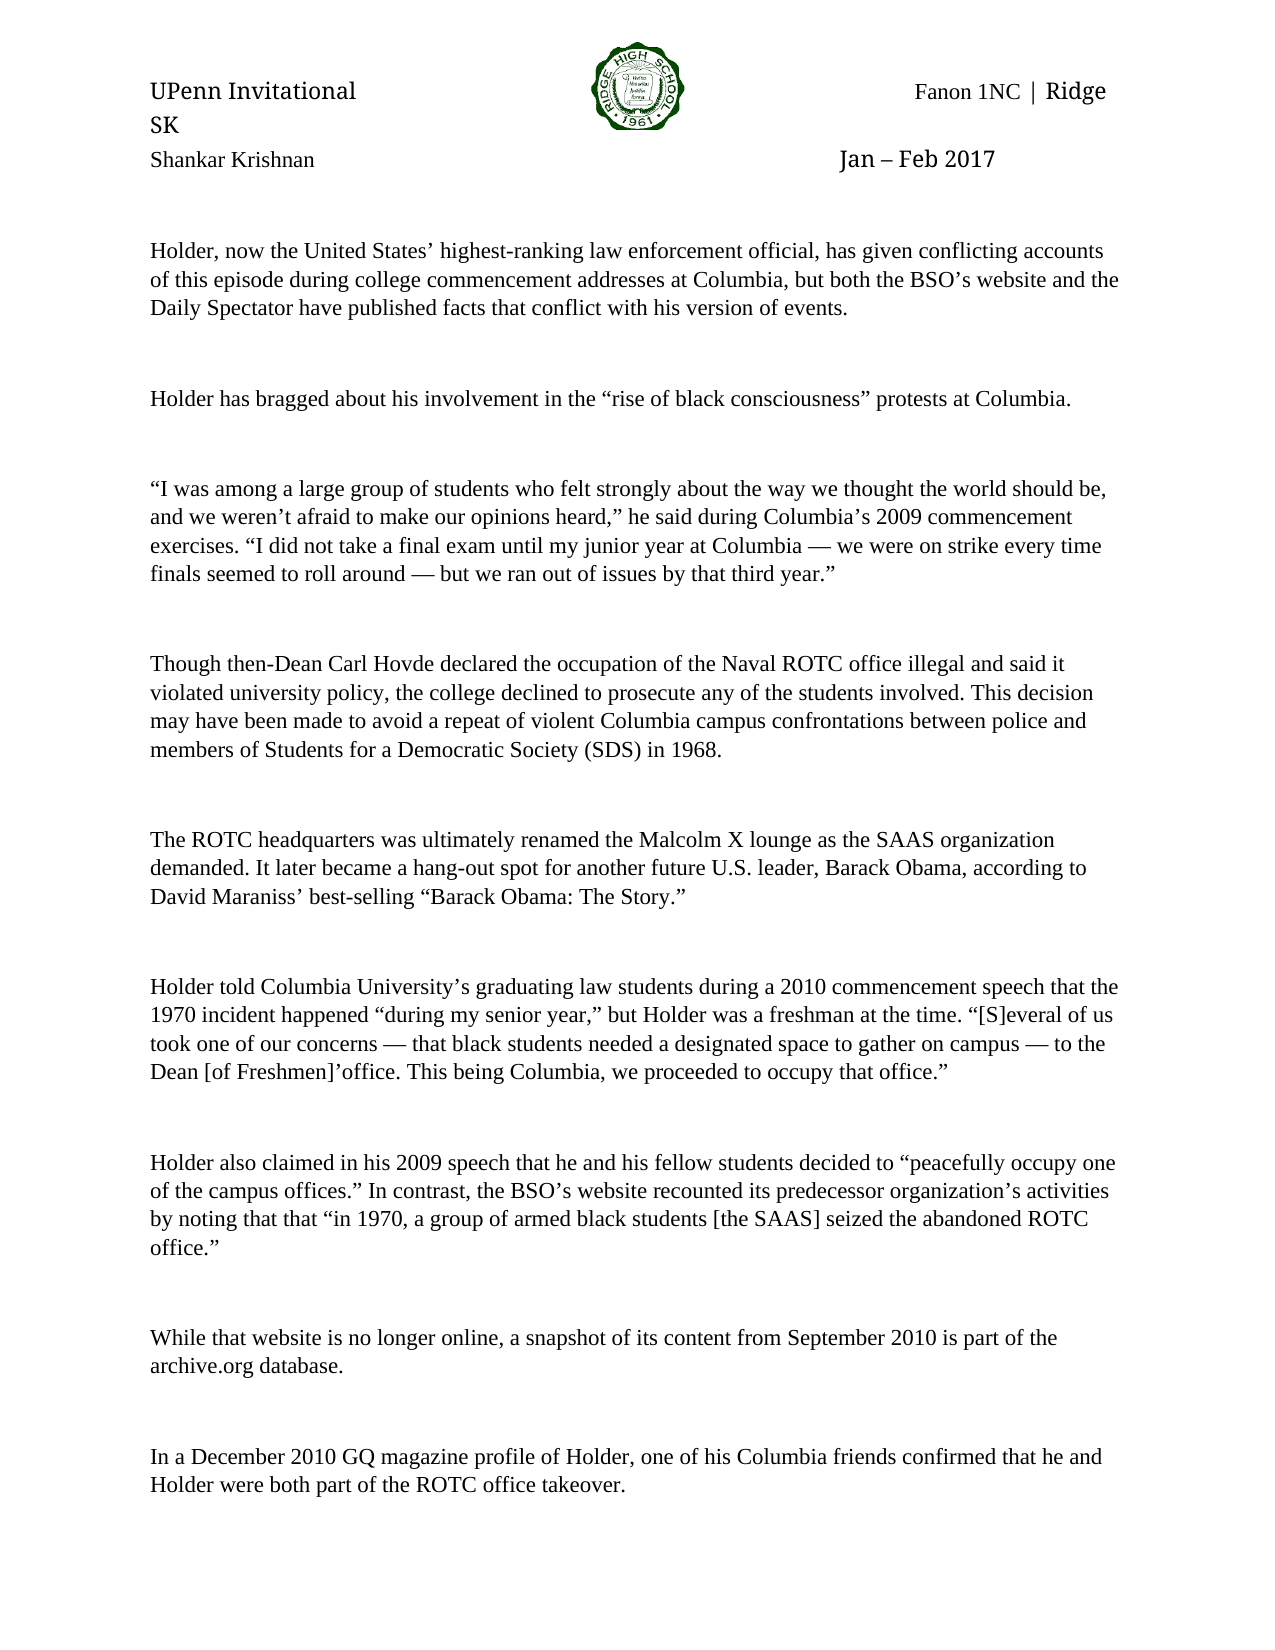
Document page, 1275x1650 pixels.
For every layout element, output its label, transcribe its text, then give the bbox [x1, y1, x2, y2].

text The ROTC headquarters was ultimately renamed the Malcolm X lounge as the SAAS organization demanded. It later became a hang-out spot for another future U.S. leader, Barack Obama, according to David Maraniss’ best-selling “Barack Obama: The Story.” [150, 826, 1125, 909]
text “I was among a large group of students who felt strongly about the way we thought the world should be, and we weren’t afraid to make our opinions heard,” he said during Columbia’s 2009 commencement exercises. “I did not take a final exam until my junior year at Columbia — we were on strike every time finals seemed to roll around — but we ran out of issues by that third year.” [150, 475, 1125, 587]
text While that website is no longer online, a snapshot of its content from September 2010 is part of the archive.org database. [150, 1324, 1125, 1379]
text In a December 2010 GQ magazine profile of Holder, one of his Columbia friends confirmed that he and Holder were both part of the ROTC office takeover. [150, 1443, 1125, 1497]
text Though then-Dean Carl Hovde declared the occupation of the Naval ROTC office illegal and said it violated university policy, the college declined to prosecute any of the students involved. This decision may have been made to avoid a repeat of violent Columbia campus confrontations between police and members of Students for a Democratic Society (SDS) in 1968. [150, 650, 1125, 762]
text Holder has bragged about his involvement in the “rise of black consciousness” protests at Columbia. [150, 385, 1125, 411]
text Holder also claimed in his 2009 speech that he and his fellow students decided to “peacefully occupy one of the campus offices.” In contrast, the BSO’s website recounted its predecessor organization’s activities by noting that that “in 1970, a group of armed black students [the SAAS] seized the abandoned ROTC office.” [150, 1148, 1125, 1260]
picture [577, 42, 697, 130]
text Holder told Columbia University’s graduating law students during a 2010 commencement speech that the 1970 incident happened “during my senior year,” but Holder was a freshman at the time. “[S]everal of us took one of our concerns — that black students needed a designated space to gather on campus — to the Dean [of Freshmen]’office. This being Columbia, we proceeded to occupy that office.” [150, 973, 1125, 1085]
text Holder, now the United States’ highest-ranking law enforcement official, has given conflicting accounts of this episode during college commencement addresses at Columbia, but both the BSO’s website and the Daily Spectator have published facts that conflict with his version of events. [150, 238, 1125, 321]
